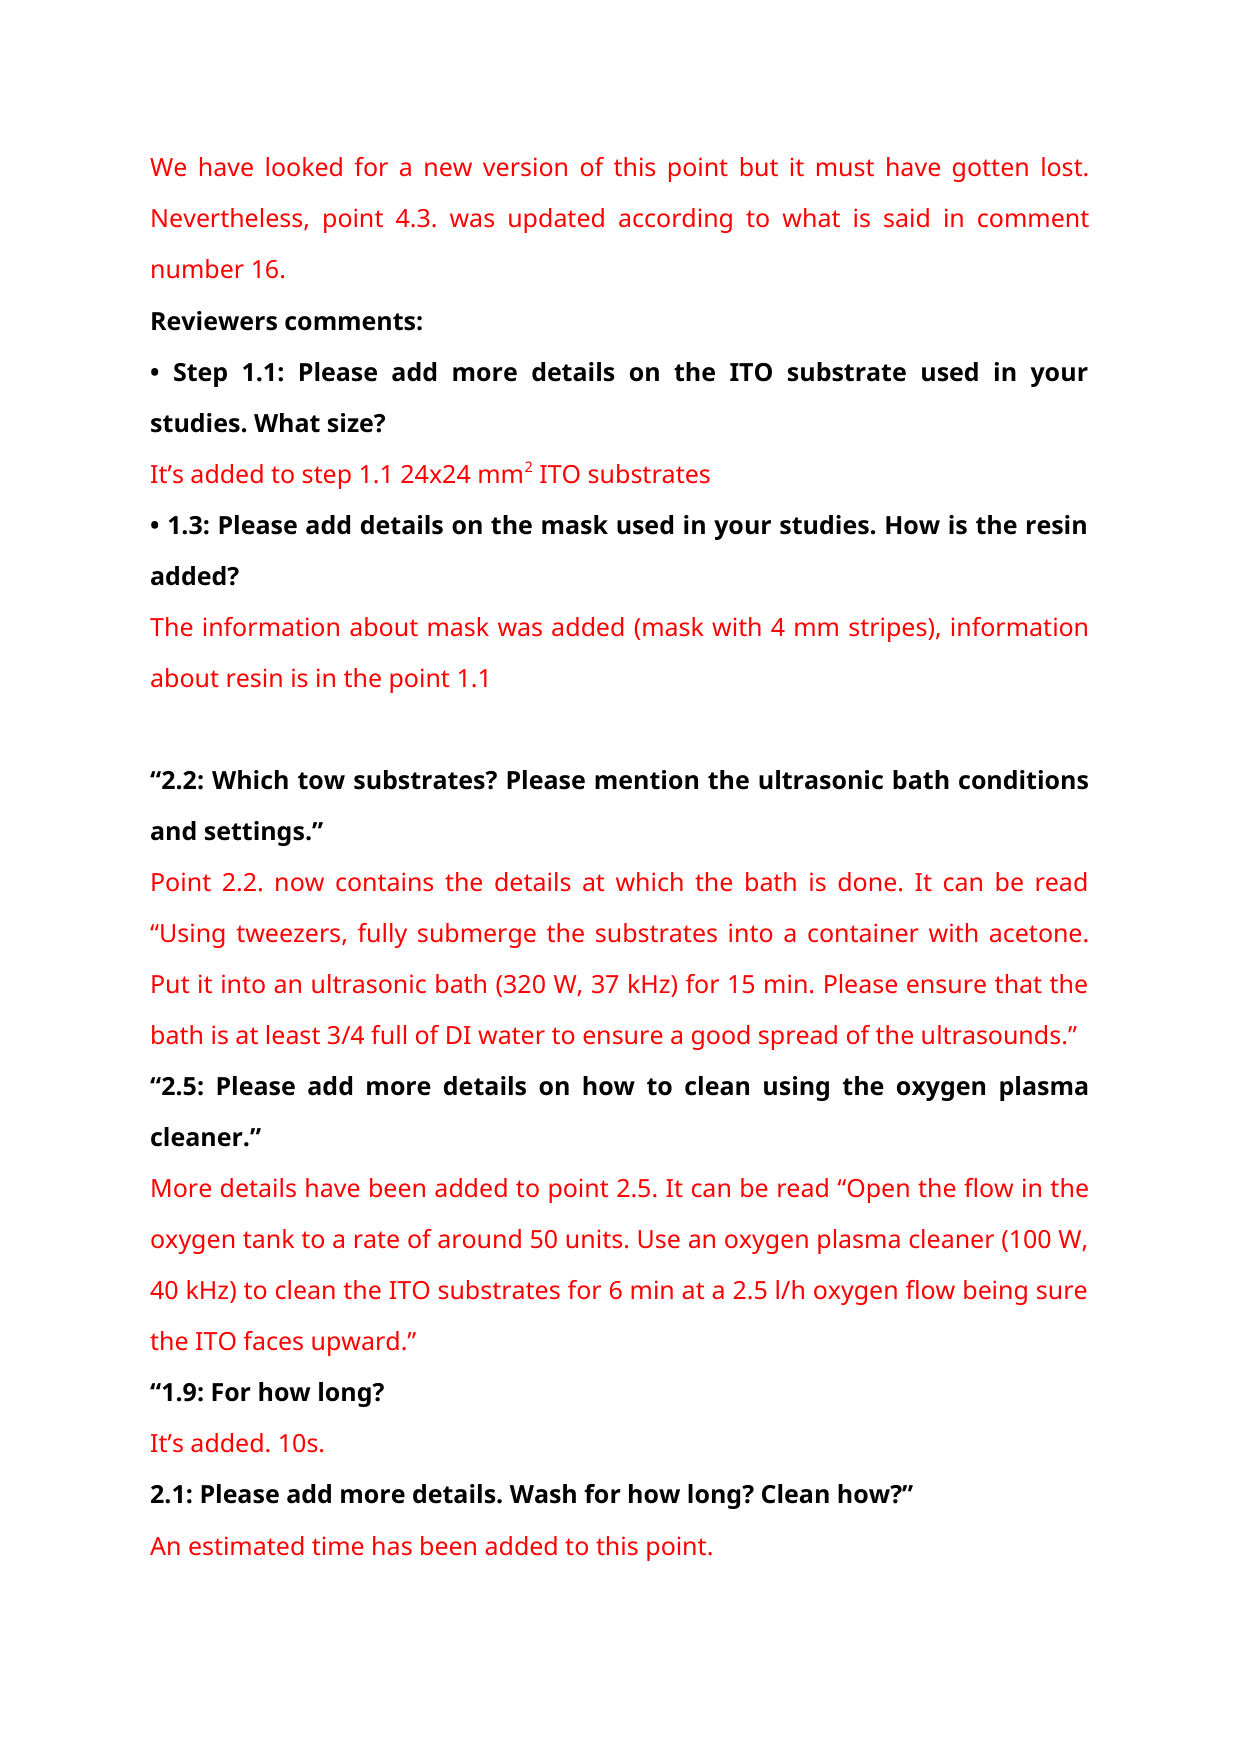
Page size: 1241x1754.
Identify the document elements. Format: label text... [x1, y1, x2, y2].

text 2.1: Please add more details. Wash for how long? Clean how?” [150, 1477, 1090, 1511]
text It’s added. 10s. [150, 1426, 1090, 1460]
text An estimated time has been added to this point. [150, 1528, 1090, 1562]
text “1.9: For how long? [150, 1375, 1090, 1409]
text “2.2: Which tow substrates? Please mention the ultrasonic bath conditions and settings.” [150, 762, 1090, 848]
text We have looked for a new version of this point but it must have gotten lost. Nevertheless, point 4.3. was updated according to what is said in comment number 16. [150, 150, 1090, 286]
text Reviewers comments: [150, 303, 1090, 337]
text It’s added to step 1.1 24x24 mm2 ITO substrates [150, 456, 1090, 490]
text Point 2.2. now contains the details at which the bath is done. It can be read “Using tweezers, fully submerge the substrates into a container with acetone. Put it into an ultrasonic bath (320 W, 37 kHz) for 15 min. Please ensure that the bath is at least 3/4 full of DI water to ensure a good spread of the ultrasounds.” [150, 864, 1090, 1052]
text • 1.3: Please add details on the mask used in your studies. How is the resin added? [150, 507, 1090, 592]
text The information about mask was added (mask with 4 mm stripes), information about resin is in the point 1.1 [150, 609, 1090, 694]
text “2.5: Please add more details on how to clean using the oxygen plasma cleaner.” More details have been added to point 2.5. It can be read “Open the flow in the oxygen tank to a rate of around 50 units. Use an oxygen plasma cleaner (100 W, 40 kHz) to clean the ITO substrates for 6 min at a 2.5 l/h oxygen flow being sure the ITO faces upward.” [150, 1069, 1090, 1358]
text • Step 1.1: Please add more details on the ITO substrate used in your studies. What size? [150, 354, 1090, 439]
